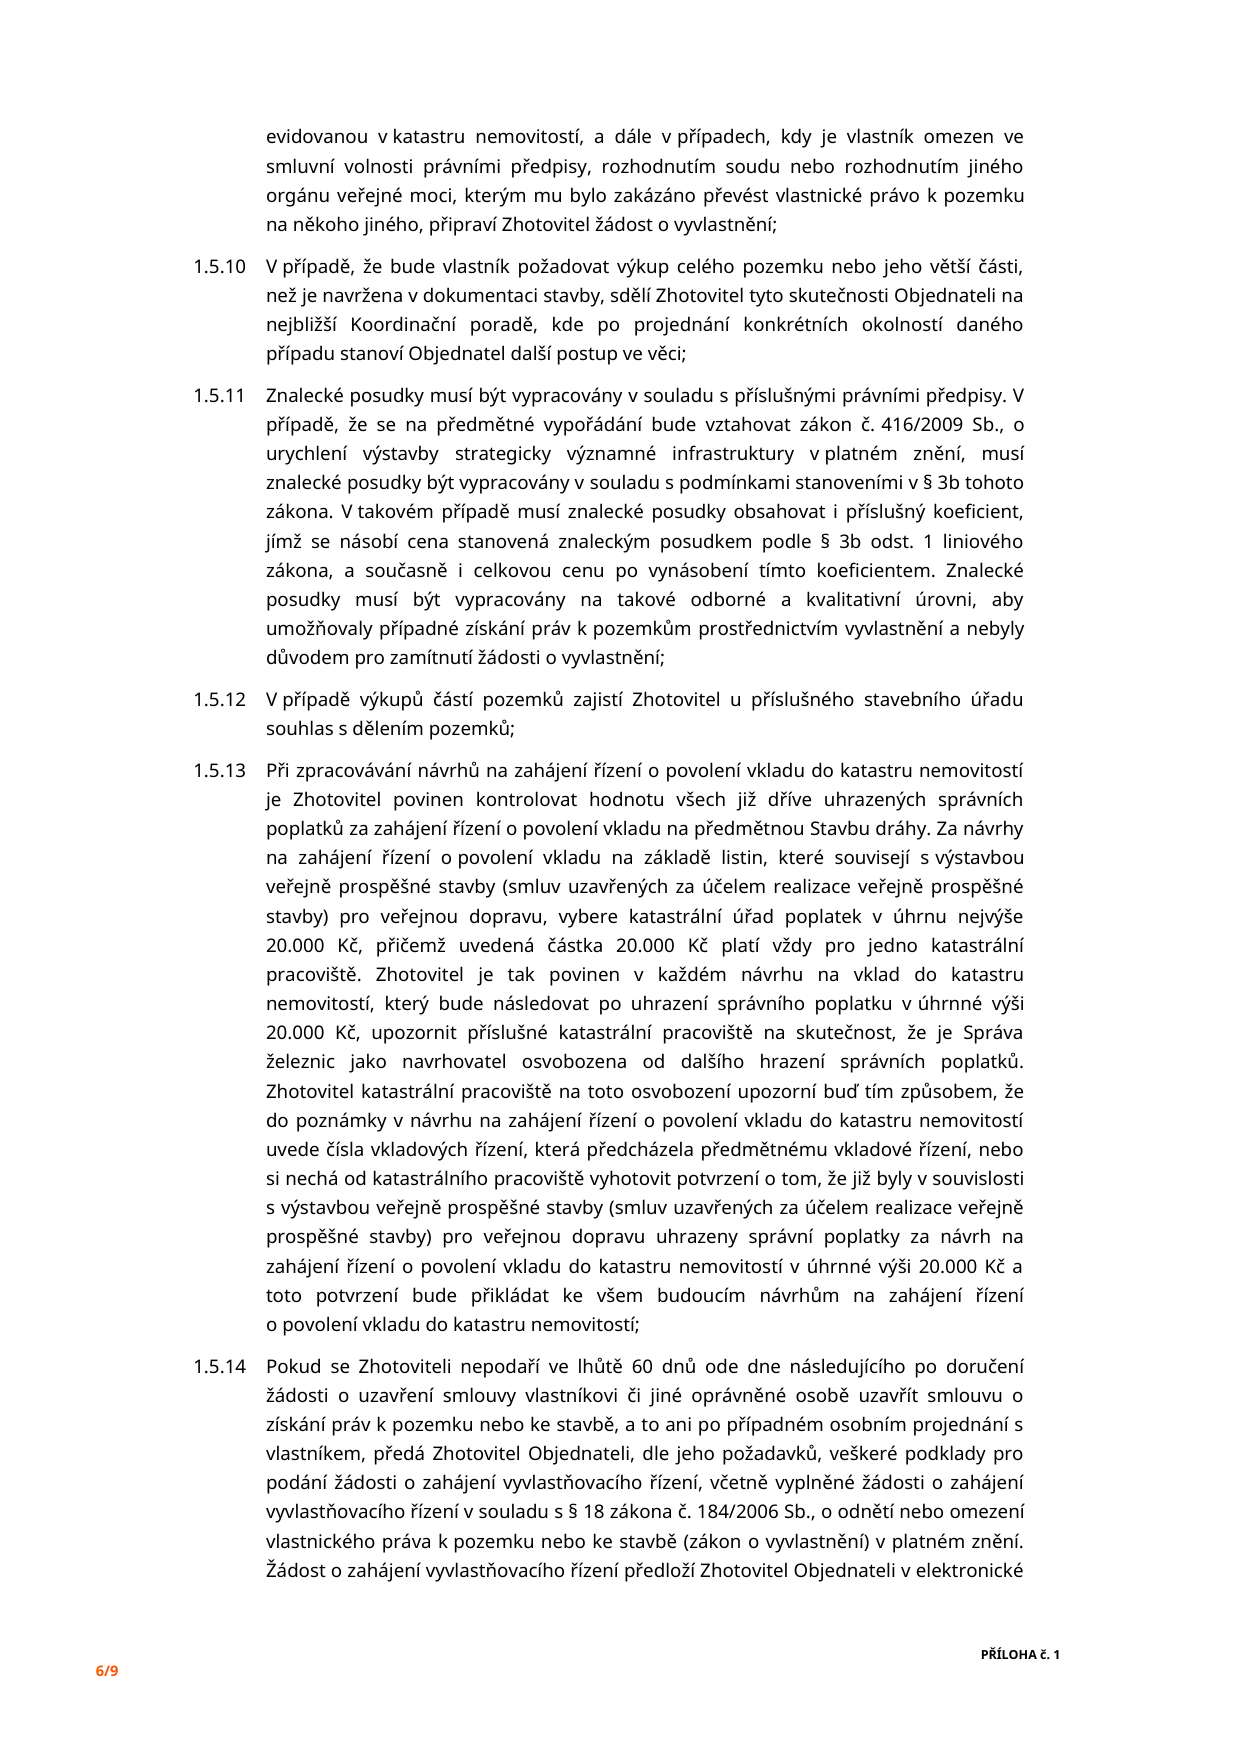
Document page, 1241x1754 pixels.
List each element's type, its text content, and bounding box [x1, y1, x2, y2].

list V případě, že bude vlastník požadovat výkup celého pozemku nebo jeho větší části, než je navržena v dokumentaci stavby, sdělí Zhotovitel tyto skutečnosti Objednateli na nejbližší Koordinační poradě, kde po projednání konkrétních okolností daného případu stanoví Objednatel další postup ve věci; [193, 250, 1024, 366]
list Znalecké posudky musí být vypracovány v souladu s příslušnými právními předpisy. V případě, že se na předmětné vypořádání bude vztahovat zákon č. 416/2009 Sb., o urychlení výstavby strategicky významné infrastruktury v platném znění, musí znalecké posudky být vypracovány v souladu s podmínkami stanoveními v § 3b tohoto zákona. V takovém případě musí znalecké posudky obsahovat i příslušný koeficient, jímž se násobí cena stanovená znaleckým posudkem podle § 3b odst. 1 liniového zákona, a současně i celkovou cenu po vynásobení tímto koeficientem. Znalecké posudky musí být vypracovány na takové odborné a kvalitativní úrovni, aby umožňovaly případné získání práv k pozemkům prostřednictvím vyvlastnění a nebyly důvodem pro zamítnutí žádosti o vyvlastnění; [193, 379, 1024, 671]
list Při zpracovávání návrhů na zahájení řízení o povolení vkladu do katastru nemovitostí je Zhotovitel povinen kontrolovat hodnotu všech již dříve uhrazených správních poplatků za zahájení řízení o povolení vkladu na předmětnou Stavbu dráhy. Za návrhy na zahájení řízení o povolení vkladu na základě listin, které souvisejí s výstavbou veřejně prospěšné stavby (smluv uzavřených za účelem realizace veřejně prospěšné stavby) pro veřejnou dopravu, vybere katastrální úřad poplatek v úhrnu nejvýše 20.000 Kč, přičemž uvedená částka 20.000 Kč platí vždy pro jedno katastrální pracoviště. Zhotovitel je tak povinen v každém návrhu na vklad do katastru nemovitostí, který bude následovat po uhrazení správního poplatku v úhrnné výši 20.000 Kč, upozornit příslušné katastrální pracoviště na skutečnost, že je Správa železnic jako navrhovatel osvobozena od dalšího hrazení správních poplatků. Zhotovitel katastrální pracoviště na toto osvobození upozorní buď tím způsobem, že do poznámky v návrhu na zahájení řízení o povolení vkladu do katastru nemovitostí uvede čísla vkladových řízení, která předcházela předmětnému vkladové řízení, nebo si nechá od katastrálního pracoviště vyhotovit potvrzení o tom, že již byly v souvislosti s výstavbou veřejně prospěšné stavby (smluv uzavřených za účelem realizace veřejně prospěšné stavby) pro veřejnou dopravu uhrazeny správní poplatky za návrh na zahájení řízení o povolení vkladu do katastru nemovitostí v úhrnné výši 20.000 Kč a toto potvrzení bude přikládat ke všem budoucím návrhům na zahájení řízení o povolení vkladu do katastru nemovitostí; [193, 754, 1024, 1337]
list V případě výkupů částí pozemků zajistí Zhotovitel u příslušného stavebního úřadu souhlas s dělením pozemků; [193, 683, 1024, 741]
